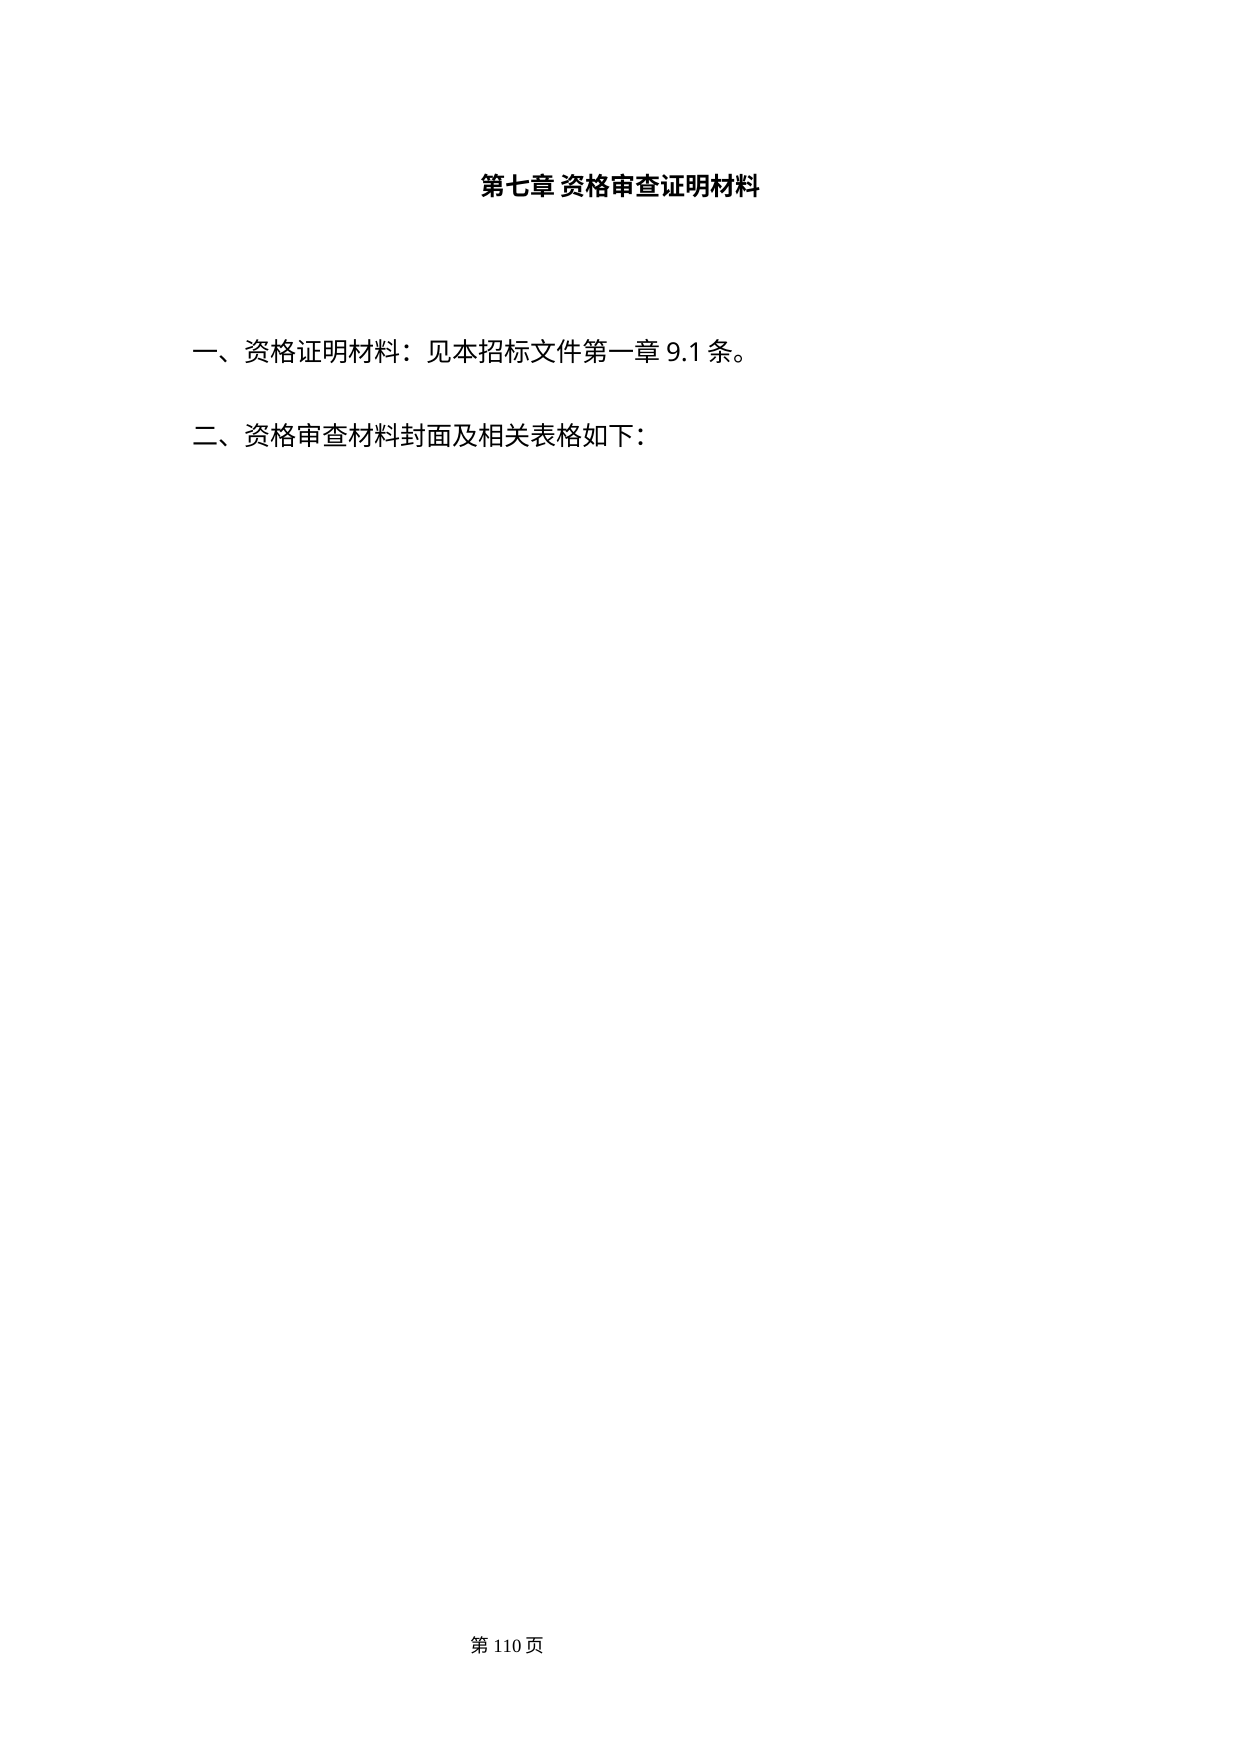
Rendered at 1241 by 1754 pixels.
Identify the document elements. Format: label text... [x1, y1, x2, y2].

text 一、资格证明材料：见本招标文件第一章9.1条。 [142, 317, 1098, 382]
text 二、资格审查材料封面及相关表格如下： [142, 401, 1098, 466]
text 第七章 资格审查证明材料 [142, 152, 1098, 217]
